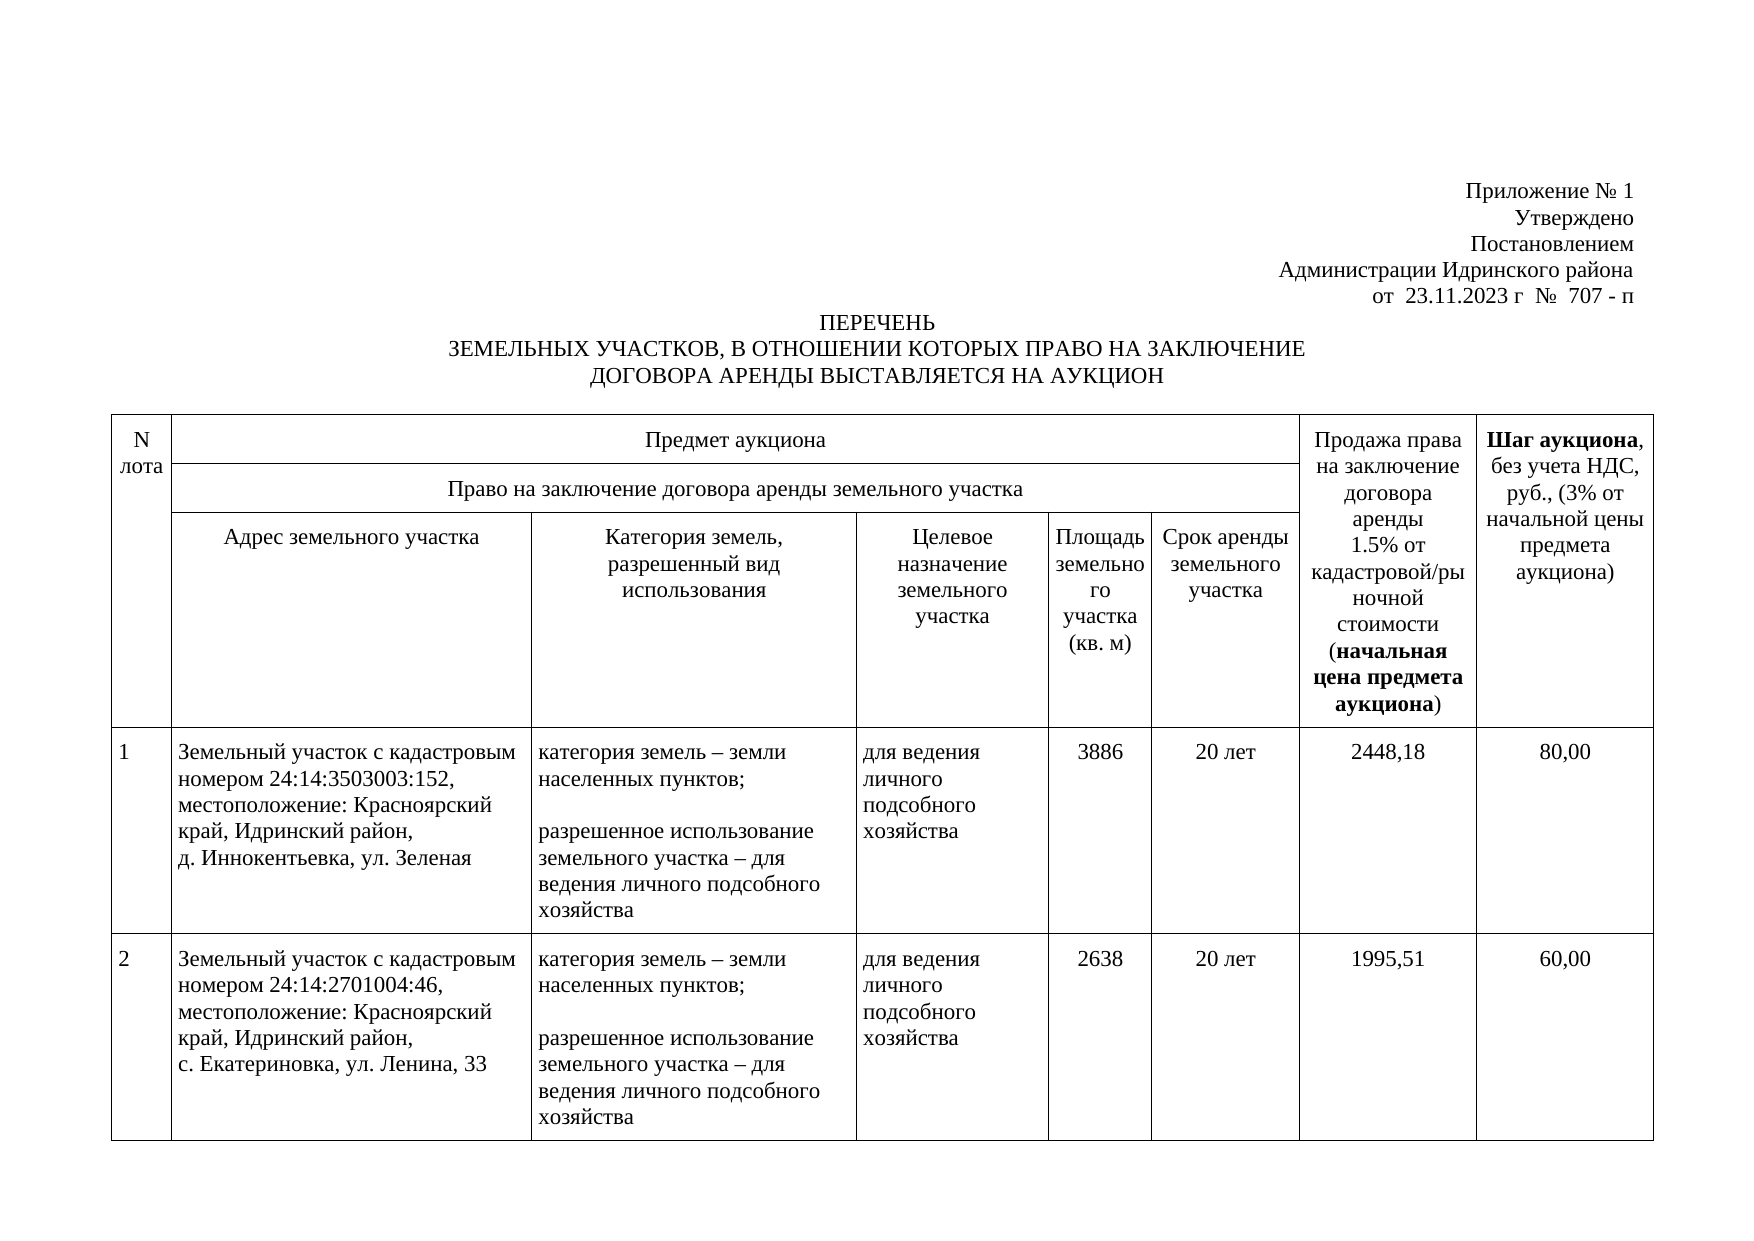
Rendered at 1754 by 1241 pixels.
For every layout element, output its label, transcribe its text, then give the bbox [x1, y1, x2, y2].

table_cell 1 [112, 728, 171, 933]
table_cell 2448,18 [1300, 728, 1476, 933]
table_cell Категория земель, разрешенный вид использования [532, 513, 856, 727]
table_cell 80,00 [1477, 728, 1653, 933]
table_cell 20 лет [1152, 728, 1299, 933]
table_cell 60,00 [1477, 934, 1653, 1140]
text ДОГОВОРА АРЕНДЫ ВЫСТАВЛЯЕТСЯ НА АУКЦИОН [118, 362, 1636, 388]
table_cell Срок аренды земельного участка [1152, 513, 1299, 727]
table_cell 20 лет [1152, 934, 1299, 1140]
table_cell Адрес земельного участка [172, 513, 531, 727]
table_header Шаг аукциона, без учета НДС, руб., (3% от начальной цены предмета аукциона) [1477, 415, 1653, 727]
table_header Предмет аукциона [172, 415, 1299, 463]
table_cell Площадь земельного участка (кв. м) [1049, 513, 1151, 727]
table_cell 1995,51 [1300, 934, 1476, 1140]
text Постановлением [118, 230, 1636, 256]
text Приложение № 1 [118, 177, 1636, 203]
table_cell для ведения личного подсобного хозяйства [857, 728, 1048, 933]
text ПЕРЕЧЕНЬ [118, 309, 1636, 335]
table_header N лота [112, 415, 171, 727]
table_cell 2 [112, 934, 171, 1140]
table_cell 3886 [1049, 728, 1151, 933]
text ЗЕМЕЛЬНЫХ УЧАСТКОВ, В ОТНОШЕНИИ КОТОРЫХ ПРАВО НА ЗАКЛЮЧЕНИЕ [118, 335, 1636, 362]
text от 23.11.2023 г № 707 - п [118, 283, 1636, 309]
table_cell категория земель – земли населенных пунктов; разрешенное использование земельного участка – для ведения личного подсобного хозяйства [532, 728, 856, 933]
table_cell Целевое назначение земельного участка [857, 513, 1048, 727]
text Утверждено [118, 203, 1636, 230]
text Администрации Идринского района [118, 256, 1636, 283]
table_cell 2638 [1049, 934, 1151, 1140]
table_header Продажа права на заключение договора аренды 1.5% от кадастровой/рыночной стоимости (начальная цена предмета аукциона) [1300, 415, 1476, 727]
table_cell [857, 934, 1048, 1140]
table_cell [532, 934, 856, 1140]
table_cell Право на заключение договора аренды земельного участка [172, 464, 1299, 512]
table_cell Земельный участок с кадастровым номером 24:14:2701004:46, местоположение: Красноярский край, Идринский район, с. Екатериновка, ул. Ленина, 33 [172, 934, 531, 1140]
table_cell Земельный участок с кадастровым номером 24:14:3503003:152, местоположение: Красноярский край, Идринский район, д. Иннокентьевка, ул. Зеленая [172, 728, 531, 933]
